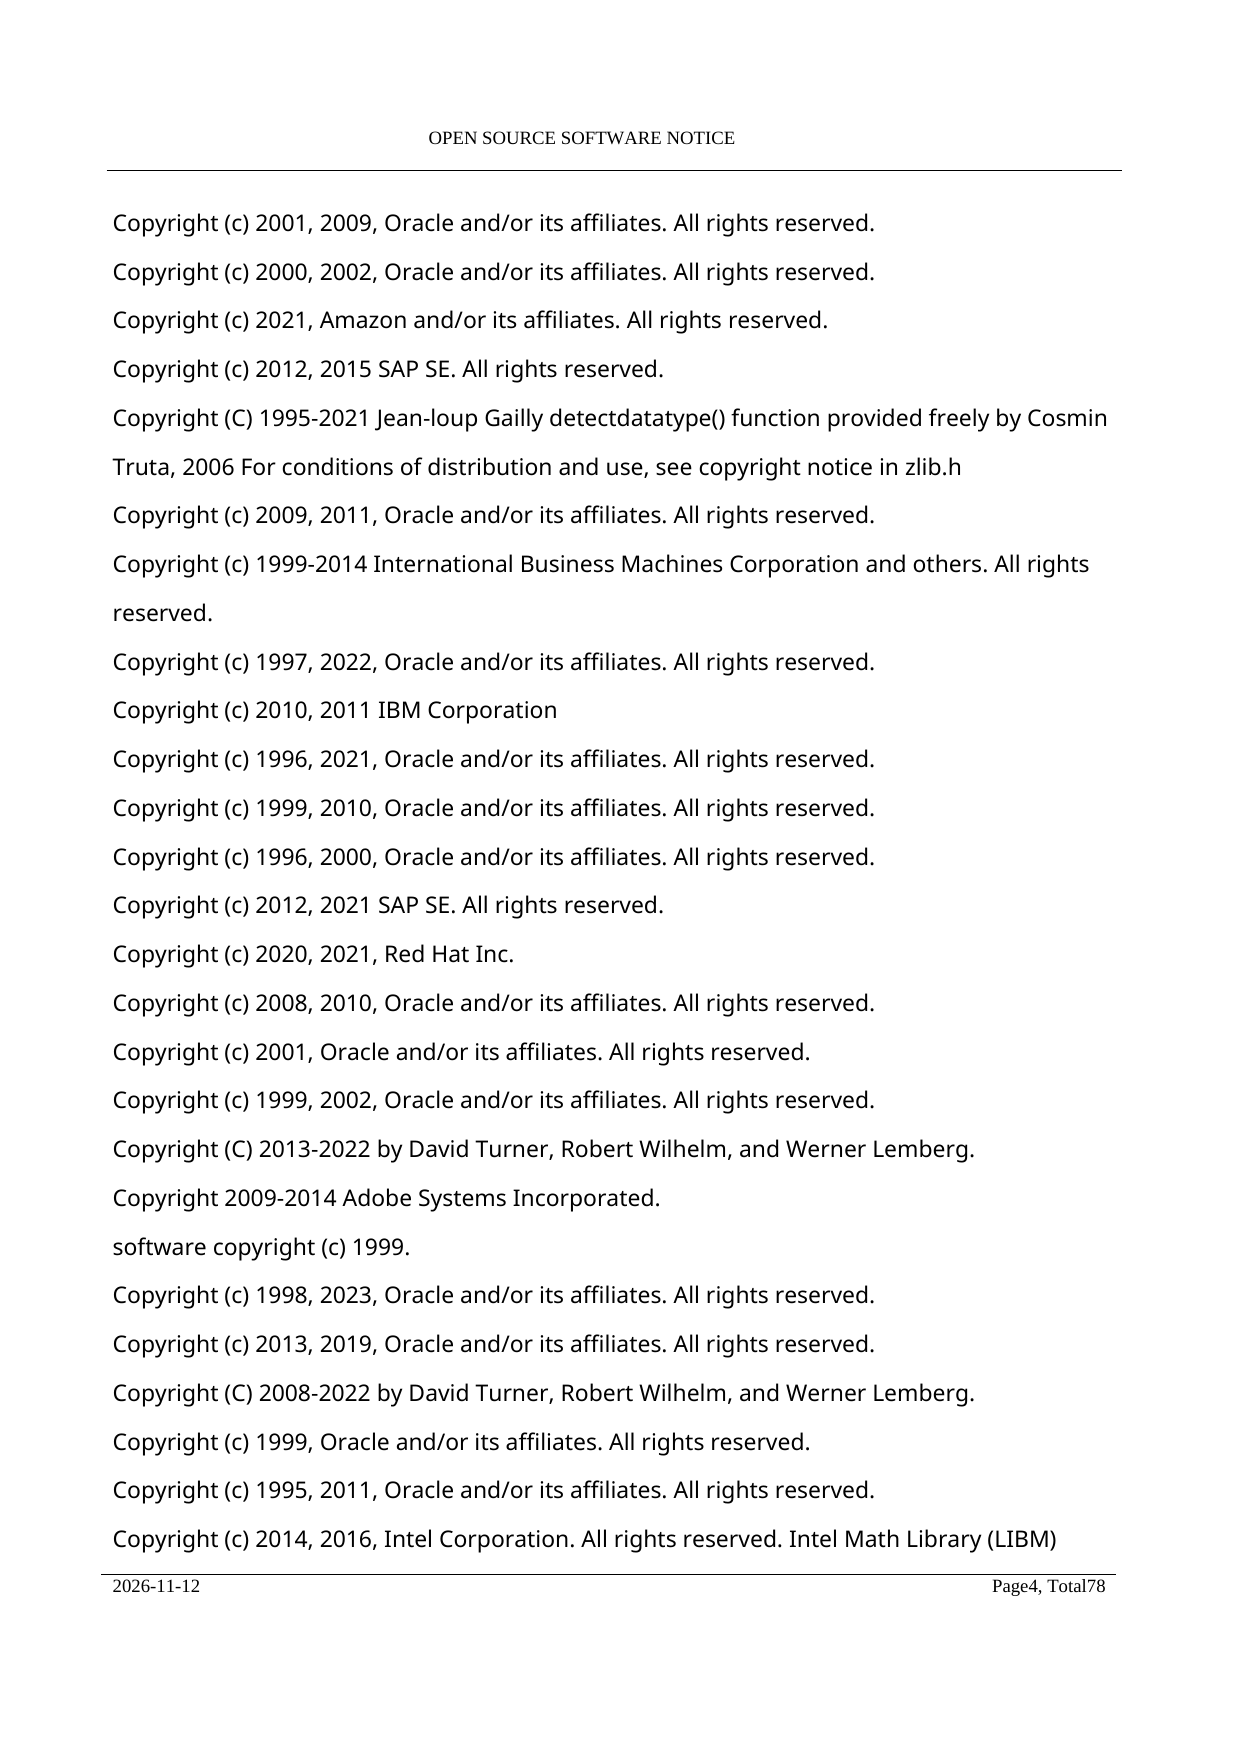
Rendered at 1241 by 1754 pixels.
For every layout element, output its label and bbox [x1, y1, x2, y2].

text [112, 206, 1128, 1555]
